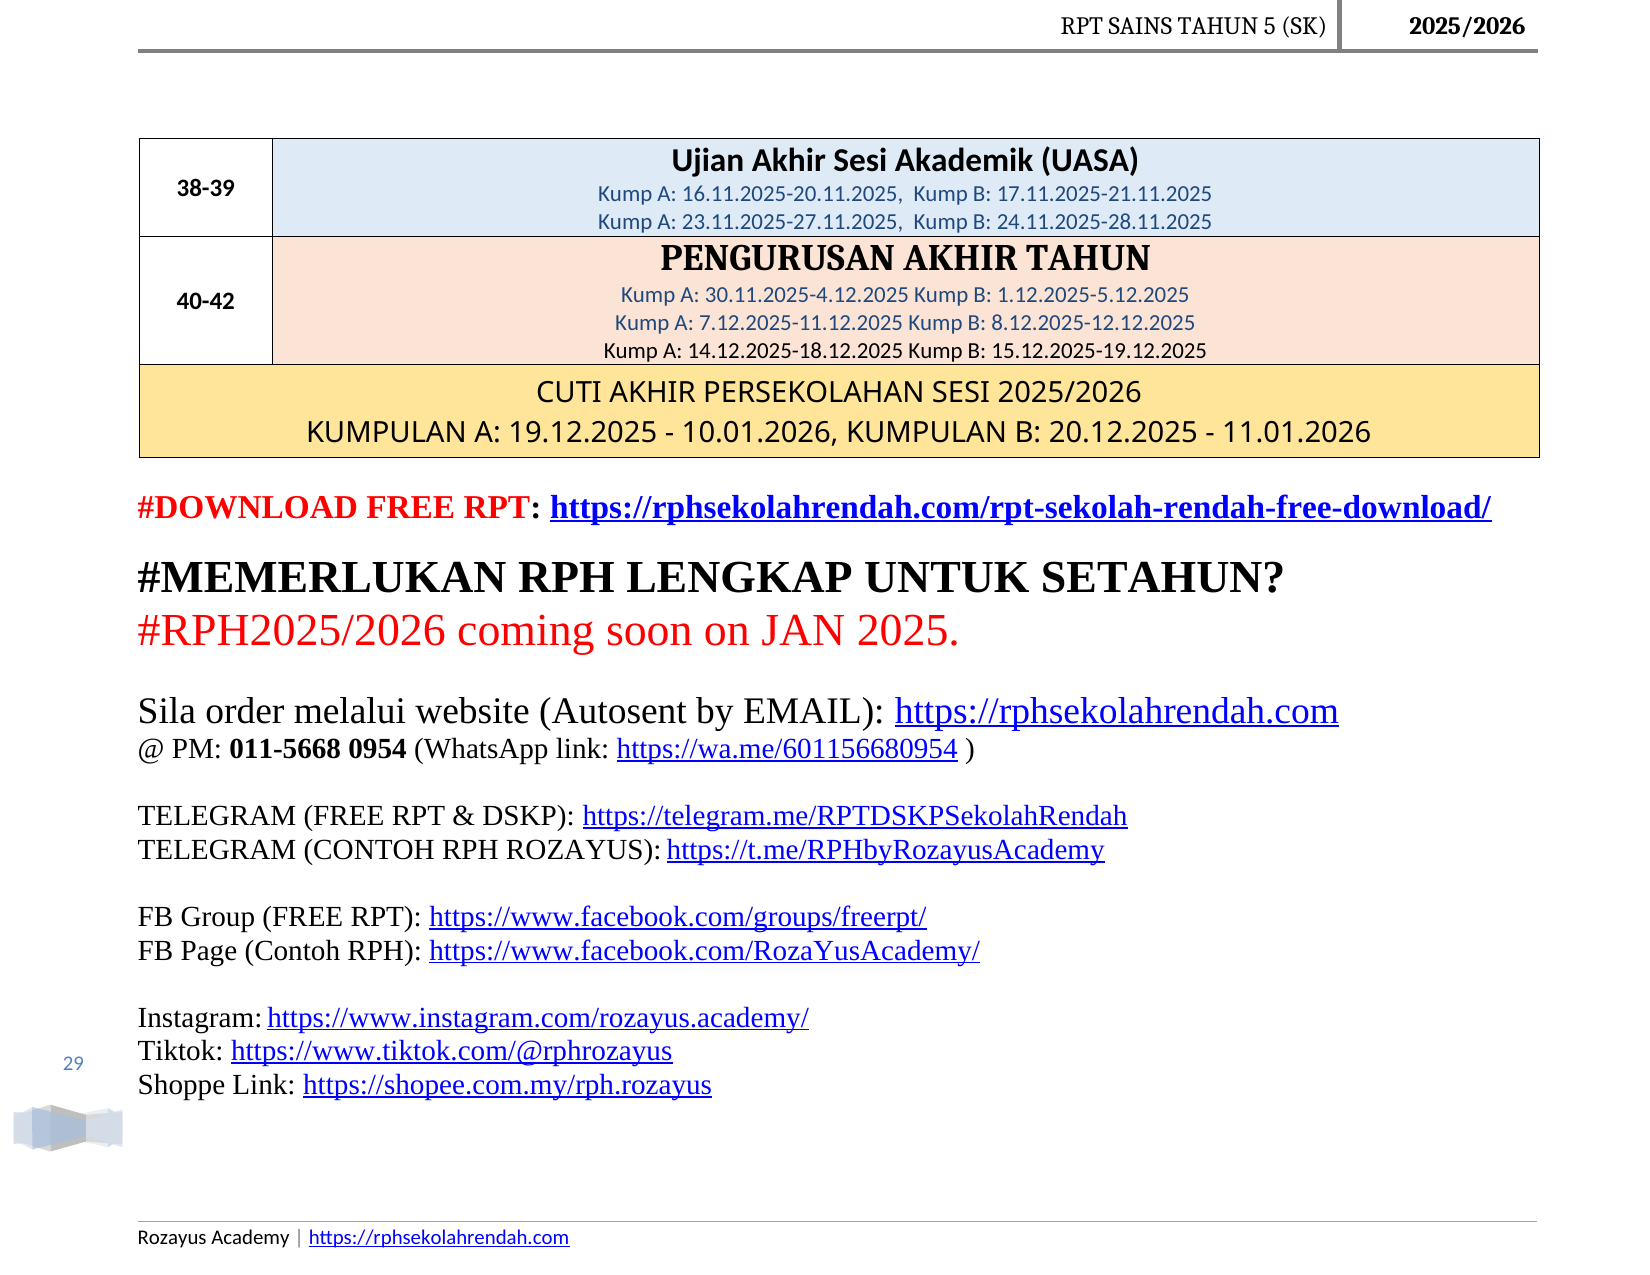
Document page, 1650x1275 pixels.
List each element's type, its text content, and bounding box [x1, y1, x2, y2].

text Tiktok: https://www.tiktok.com/@rphrozayus [137, 1033, 1537, 1067]
table_cell CUTI AKHIR PERSEKOLAHAN SESI 2025/2026 KUMPULAN A: 19.12.2025 - 10.01.2026, KUMPULAN B: 20.12.2025 - 11.01.2026 [140, 365, 1539, 457]
text FB Page (Contoh RPH): https://www.facebook.com/RozaYusAcademy/ [137, 933, 1537, 966]
text @ PM: 011-5668 0954 (WhatsApp link: https://wa.me/601156680954 ) [137, 731, 1537, 765]
text TELEGRAM (FREE RPT & DSKP): https://telegram.me/RPTDSKPSekolahRendah [137, 798, 1537, 832]
text Shoppe Link: https://shopee.com.my/rph.rozayus [137, 1067, 1537, 1100]
text #DOWNLOAD FREE RPT: https://rphsekolahrendah.com/rpt-sekolah-rendah-free-download/ [137, 487, 1537, 525]
text Instagram: https://www.instagram.com/rozayus.academy/ [137, 1000, 1537, 1033]
table_cell PENGURUSAN AKHIR TAHUN Kump A: 30.11.2025-4.12.2025 Kump B: 1.12.2025-5.12.2025 Kump A: 7.12.2025-11.12.2025 Kump B: 8.12.2025-12.12.2025 Kump A: 14.12.2025-18.12.2025 Kump B: 15.12.2025-19.12.2025 [273, 237, 1539, 364]
text #RPH2025/2026 coming soon on JAN 2025. [137, 602, 1537, 655]
table_header Ujian Akhir Sesi Akademik (UASA) Kump A: 16.11.2025-20.11.2025, Kump B: 17.11.2025-21.11.2025 Kump A: 23.11.2025-27.11.2025, Kump B: 24.11.2025-28.11.2025 [273, 139, 1539, 236]
table_cell 40-42 [140, 237, 272, 364]
text #MEMERLUKAN RPH LENGKAP UNTUK SETAHUN? [137, 549, 1537, 602]
text FB Group (FREE RPT): https://www.facebook.com/groups/freerpt/ [137, 899, 1537, 933]
text TELEGRAM (CONTOH RPH ROZAYUS): https://t.me/RPHbyRozayusAcademy [137, 832, 1537, 866]
text Sila order melalui website (Autosent by EMAIL): https://rphsekolahrendah.com [137, 688, 1537, 731]
table_header 38-39 [140, 139, 272, 236]
